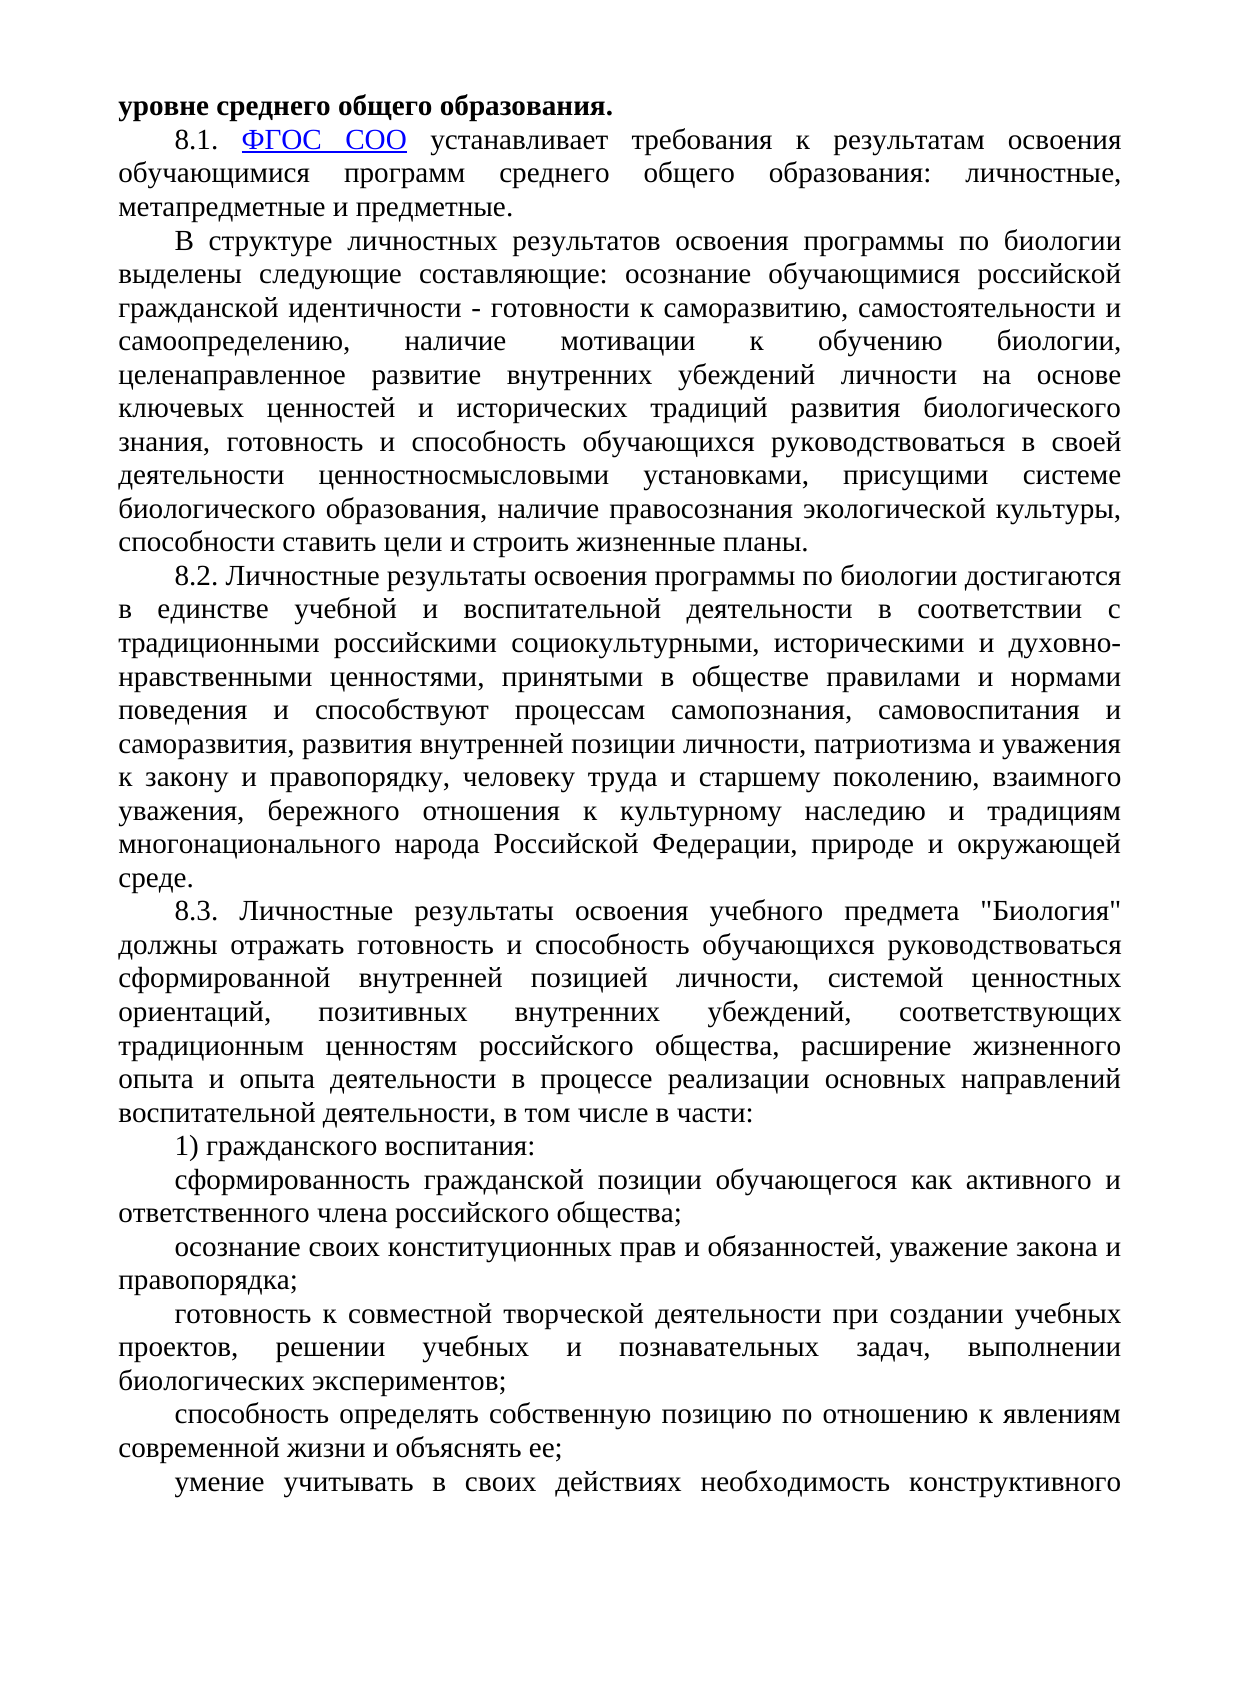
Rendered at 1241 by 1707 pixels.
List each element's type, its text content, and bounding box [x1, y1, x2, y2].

text 8.2. Личностные результаты освоения программы по биологии достигаются в единстве учебной и воспитательной деятельности в соответствии с традиционными российскими социокультурными, историческими и духовно-нравственными ценностями, принятыми в обществе правилами и нормами поведения и способствуют процессам самопознания, самовоспитания и саморазвития, развития внутренней позиции личности, патриотизма и уважения к закону и правопорядку, человеку труда и старшему поколению, взаимного уважения, бережного отношения к культурному наследию и традициям многонационального народа Российской Федерации, природе и окружающей среде. [118, 558, 1122, 893]
text способность определять собственную позицию по отношению к явлениям современной жизни и объяснять ее; [118, 1397, 1122, 1464]
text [118, 88, 1122, 122]
text 1) гражданского воспитания: [118, 1128, 1122, 1162]
text 8.3. Личностные результаты освоения учебного предмета "Биология" должны отражать готовность и способность обучающихся руководствоваться сформированной внутренней позицией личности, системой ценностных ориентаций, позитивных внутренних убеждений, соответствующих традиционным ценностям российского общества, расширение жизненного опыта и опыта деятельности в процессе реализации основных направлений воспитательной деятельности, в том числе в части: [118, 893, 1122, 1128]
text 8.1. ФГОС СОО устанавливает требования к результатам освоения обучающимися программ среднего общего образования: личностные, метапредметные и предметные. [118, 122, 1122, 223]
text осознание своих конституционных прав и обязанностей, уважение закона и правопорядка; [118, 1229, 1122, 1296]
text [118, 1464, 1122, 1497]
text В структуре личностных результатов освоения программы по биологии выделены следующие составляющие: осознание обучающимися российской гражданской идентичности - готовности к саморазвитию, самостоятельности и самоопределению, наличие мотивации к обучению биологии, целенаправленное развитие внутренних убеждений личности на основе ключевых ценностей и исторических традиций развития биологического знания, готовность и способность обучающихся руководствоваться в своей деятельности ценностносмысловыми установками, присущими системе биологического образования, наличие правосознания экологической культуры, способности ставить цели и строить жизненные планы. [118, 223, 1122, 558]
text сформированность гражданской позиции обучающегося как активного и ответственного члена российского общества; [118, 1162, 1122, 1229]
text готовность к совместной творческой деятельности при создании учебных проектов, решении учебных и познавательных задач, выполнении биологических экспериментов; [118, 1296, 1122, 1397]
